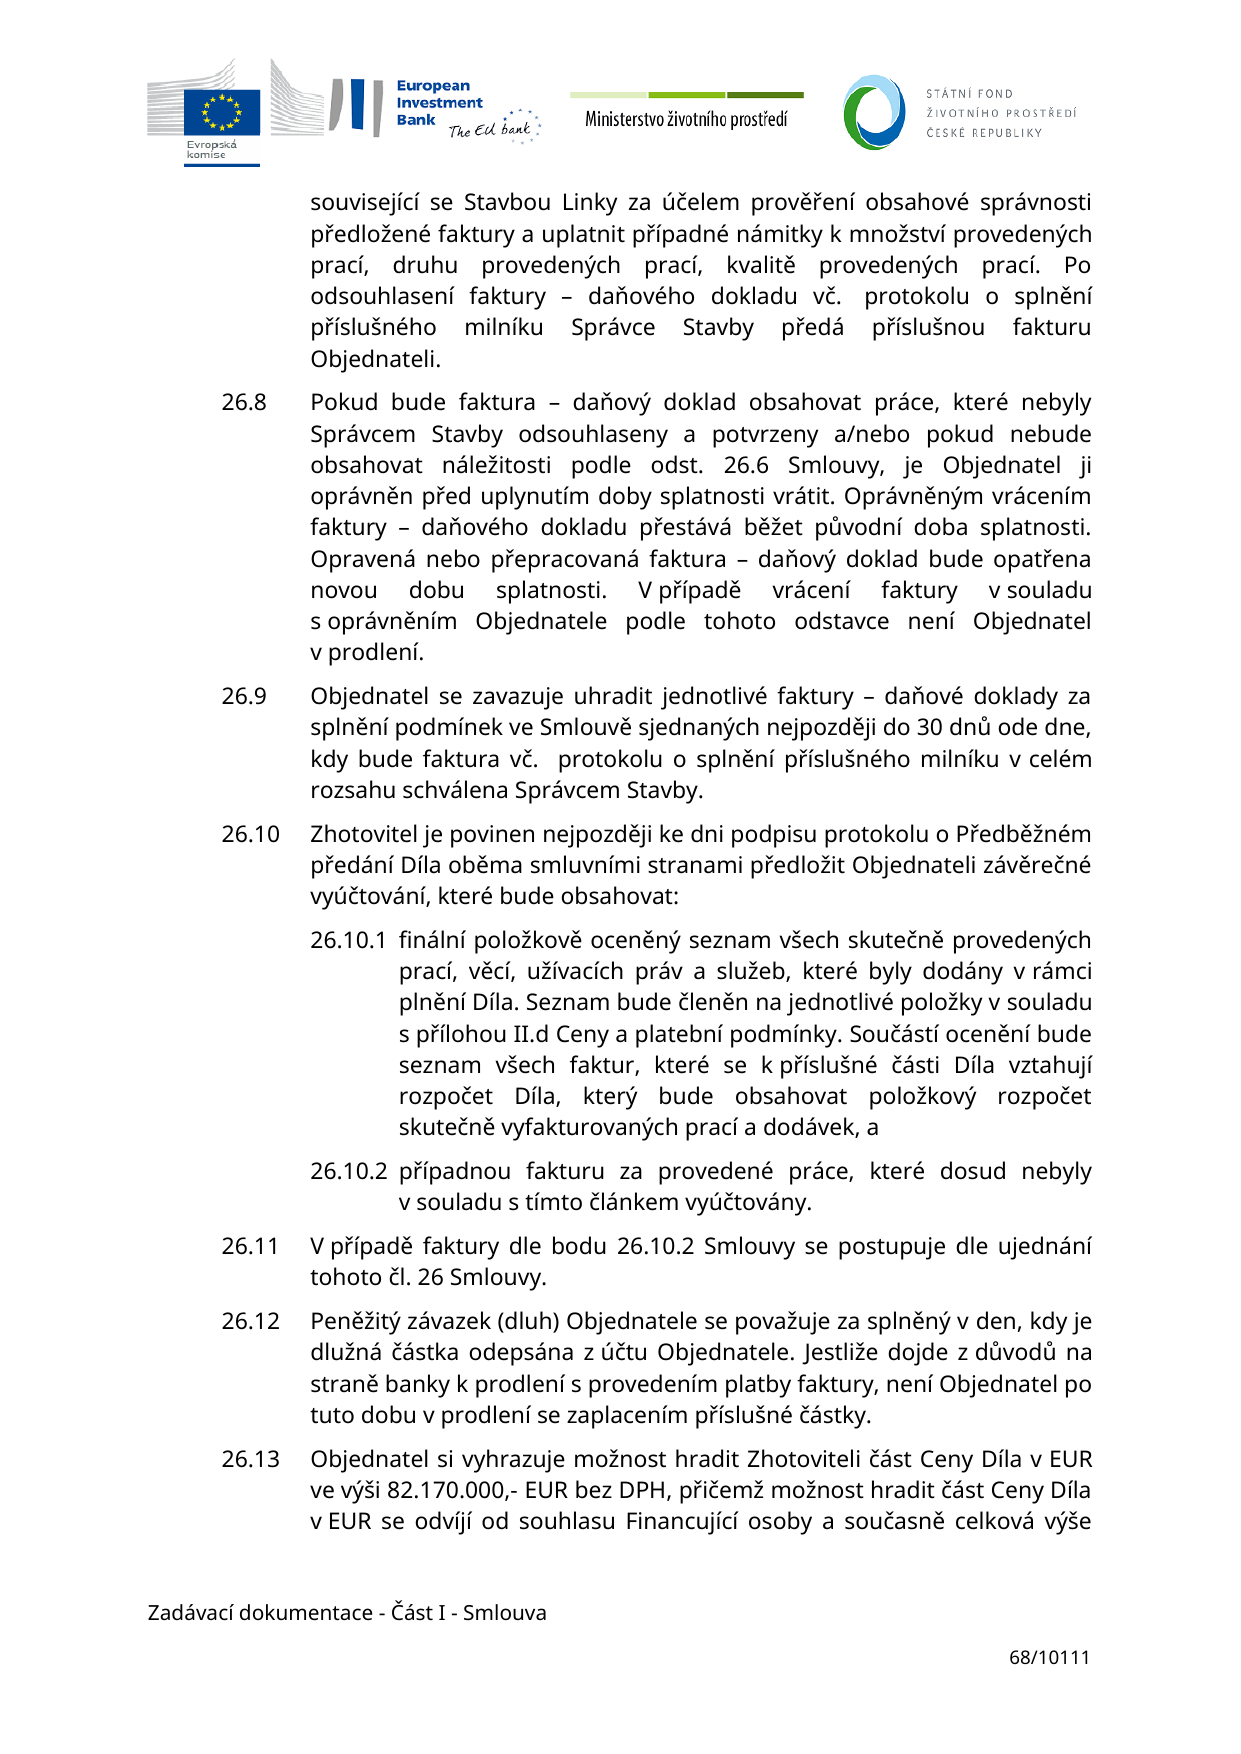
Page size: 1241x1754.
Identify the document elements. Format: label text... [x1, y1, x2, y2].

list V případě faktury dle bodu 26.10.2 Smlouvy se postupuje dle ujednání tohoto čl. 26 Smlouvy. [221, 1230, 1093, 1292]
list Peněžitý závazek (dluh) Objednatele se považuje za splněný v den, kdy je dlužná částka odepsána z účtu Objednatele. Jestliže dojde z důvodů na straně banky k prodlení s provedením platby faktury, není Objednatel po tuto dobu v prodlení se zaplacením příslušné částky. [221, 1305, 1093, 1430]
list finální položkově oceněný seznam všech skutečně provedených prací, věcí, užívacích práv a služeb, které byly dodány v rámci plnění Díla. Seznam bude členěn na jednotlivé položky v souladu s přílohou II.d Ceny a platební podmínky. Součástí ocenění bude seznam všech faktur, které se k příslušné části Díla vztahují rozpočet Díla, který bude obsahovat položkový rozpočet skutečně vyfakturovaných prací a dodávek, a [310, 924, 1093, 1142]
list případnou fakturu za provedené práce, které dosud nebyly v souladu s tímto článkem vyúčtovány. [310, 1155, 1093, 1217]
list Objednatel se zavazuje uhradit jednotlivé faktury – daňové doklady za splnění podmínek ve Smlouvě sjednaných nejpozději do 30 dnů ode dne, kdy bude faktura vč. protokolu o splnění příslušného milníku v celém rozsahu schválena Správcem Stavby. [221, 680, 1093, 805]
list Pokud bude faktura – daňový doklad obsahovat práce, které nebyly Správcem Stavby odsouhlaseny a potvrzeny a/nebo pokud nebude obsahovat náležitosti podle odst. 26.6 Smlouvy, je Objednatel ji oprávněn před uplynutím doby splatnosti vrátit. Oprávněným vrácením faktury – daňového dokladu přestává běžet původní doba splatnosti. Opravená nebo přepracovaná faktura – daňový doklad bude opatřena novou dobu splatnosti. V případě vrácení faktury v souladu s oprávněním Objednatele podle tohoto odstavce není Objednatel v prodlení. [221, 386, 1093, 667]
picture [147, 55, 1092, 167]
list Zhotovitel je povinen nejpozději ke dni podpisu protokolu o Předběžném předání Díla oběma smluvními stranami předložit Objednateli závěrečné vyúčtování, které bude obsahovat: [221, 817, 1093, 911]
